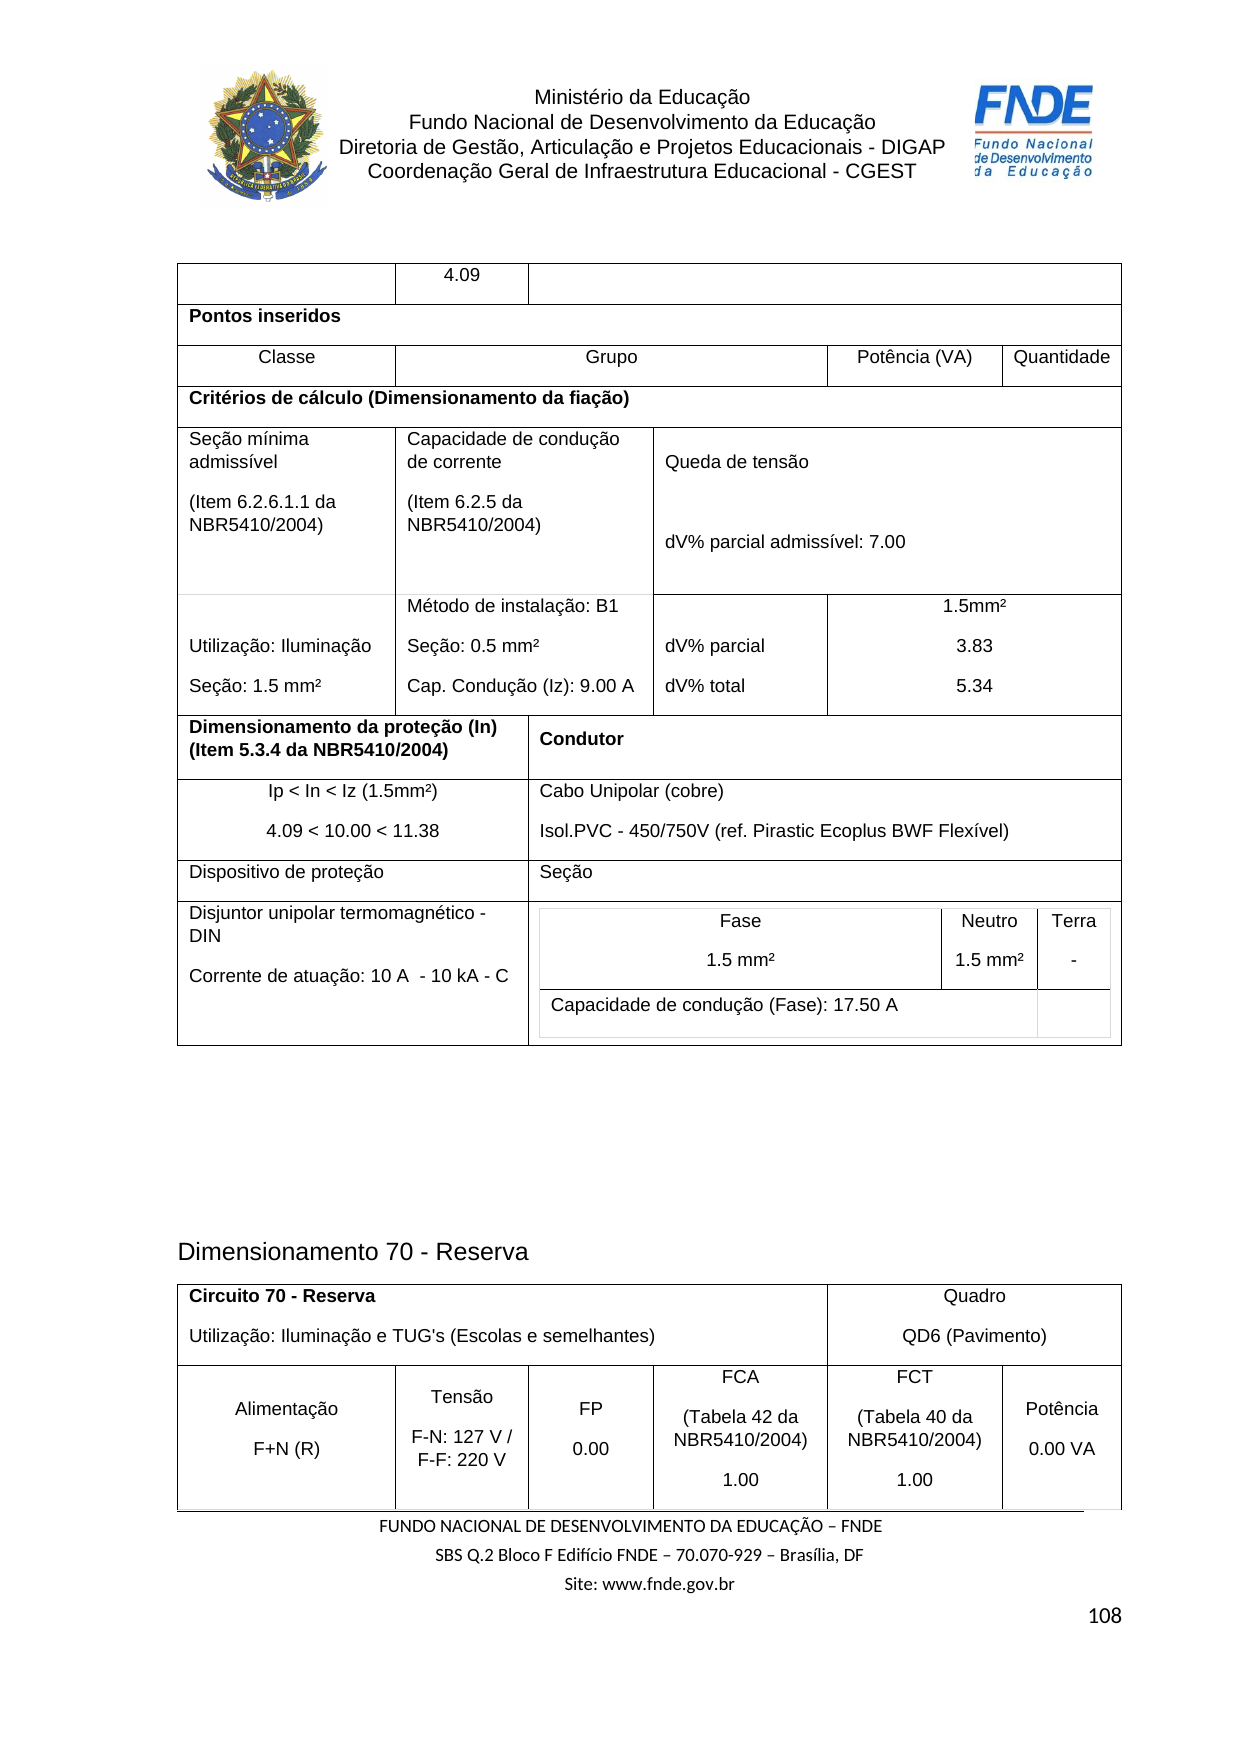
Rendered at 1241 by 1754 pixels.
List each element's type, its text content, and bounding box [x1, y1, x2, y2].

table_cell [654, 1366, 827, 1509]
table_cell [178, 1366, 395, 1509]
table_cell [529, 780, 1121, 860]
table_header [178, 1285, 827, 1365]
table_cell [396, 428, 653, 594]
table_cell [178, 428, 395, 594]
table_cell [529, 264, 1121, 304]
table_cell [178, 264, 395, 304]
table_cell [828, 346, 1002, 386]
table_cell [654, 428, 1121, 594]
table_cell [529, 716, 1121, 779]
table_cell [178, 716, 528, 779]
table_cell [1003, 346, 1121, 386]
picture [198, 63, 333, 210]
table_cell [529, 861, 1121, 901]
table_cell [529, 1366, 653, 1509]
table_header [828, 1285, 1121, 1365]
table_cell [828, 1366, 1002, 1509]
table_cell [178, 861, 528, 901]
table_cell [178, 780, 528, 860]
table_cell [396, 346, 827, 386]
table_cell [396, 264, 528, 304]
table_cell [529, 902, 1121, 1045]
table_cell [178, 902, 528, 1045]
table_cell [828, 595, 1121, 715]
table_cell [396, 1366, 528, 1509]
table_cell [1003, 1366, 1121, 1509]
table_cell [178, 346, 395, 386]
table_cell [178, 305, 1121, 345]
text Dimensionamento 70 - Reserva [177, 1237, 1122, 1265]
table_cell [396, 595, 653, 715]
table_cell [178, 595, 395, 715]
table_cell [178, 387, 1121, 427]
picture [974, 78, 1093, 183]
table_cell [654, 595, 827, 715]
